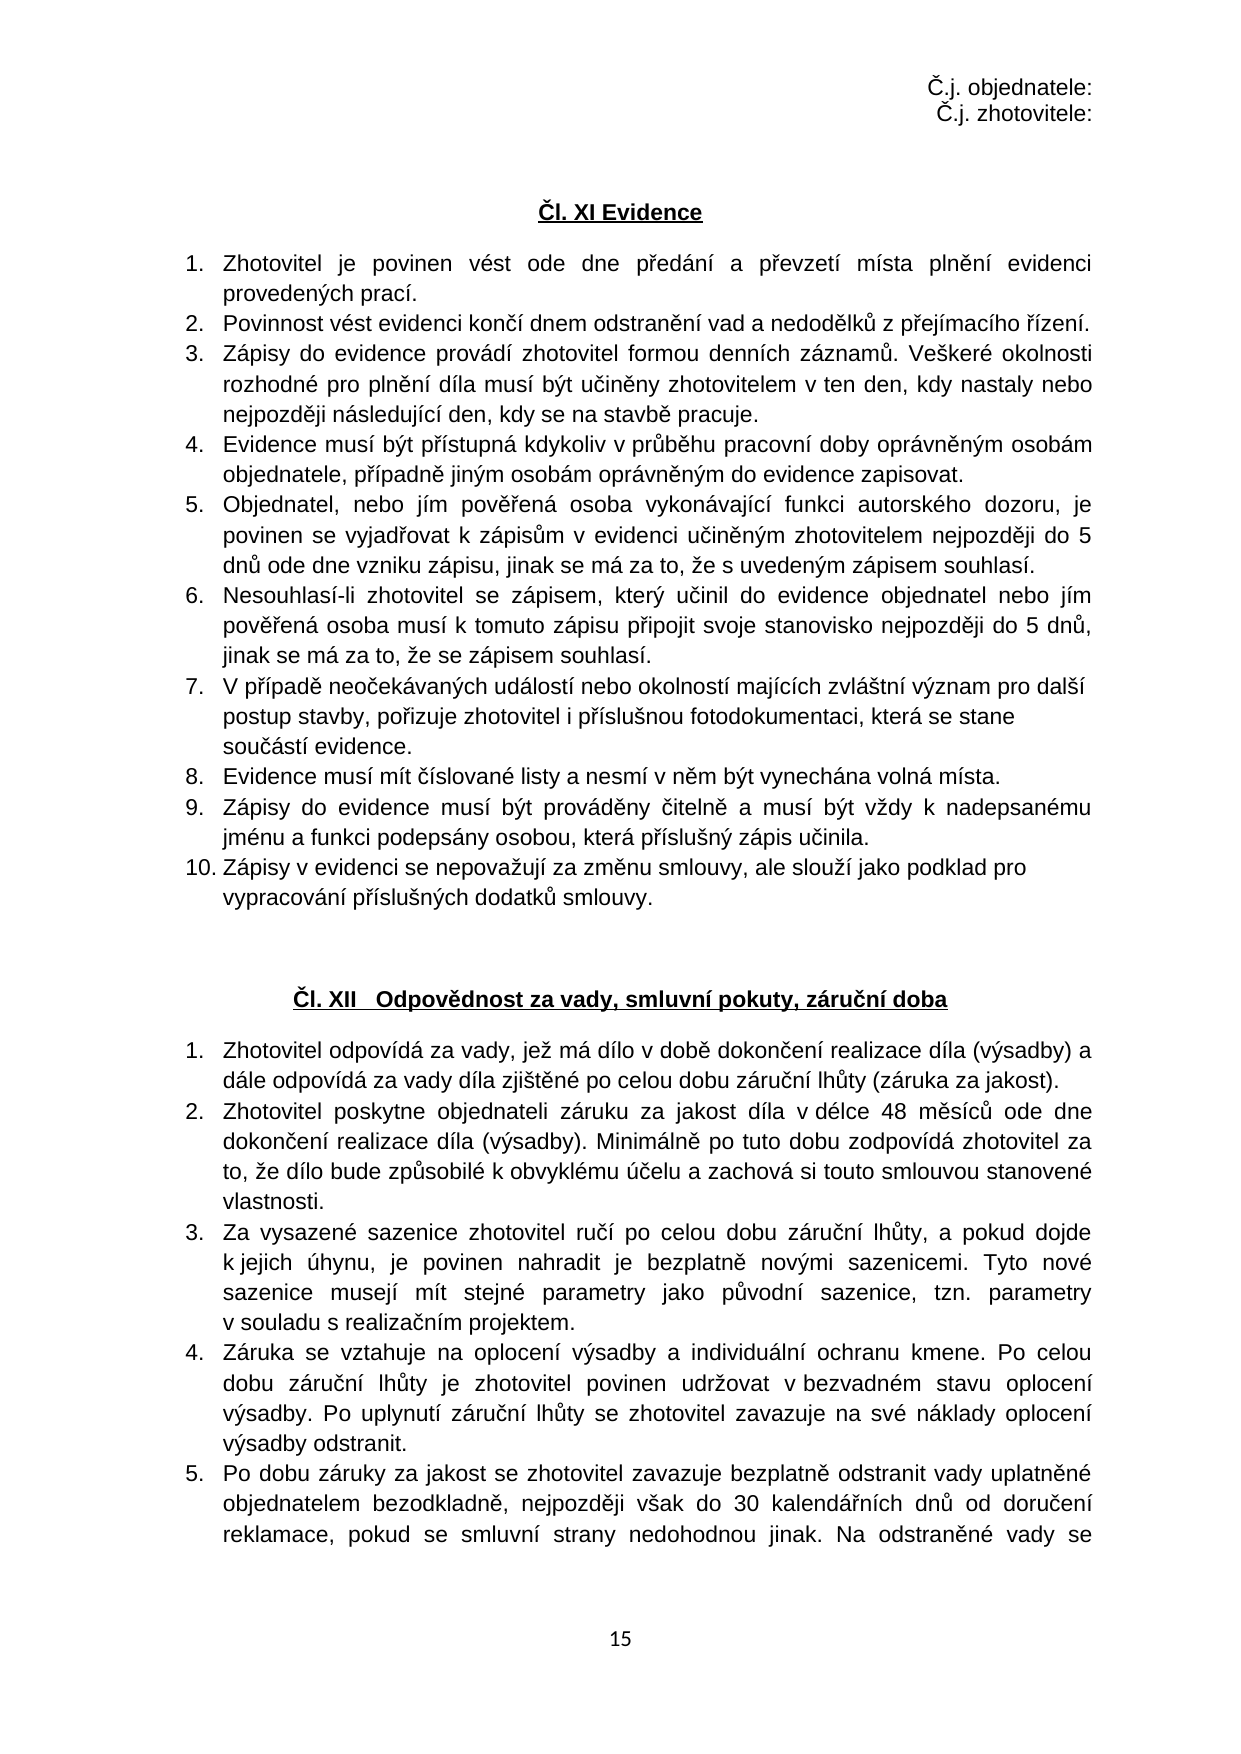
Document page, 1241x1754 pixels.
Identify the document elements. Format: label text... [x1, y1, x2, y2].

list Evidence musí být přístupná kdykoliv v průběhu pracovní doby oprávněným osobám objednatele, případně jiným osobám oprávněným do evidence zapisovat. [185, 431, 1093, 487]
list Zápisy v evidenci se nepovažují za změnu smlouvy, ale slouží jako podklad pro vypracování příslušných dodatků smlouvy. [185, 854, 1093, 910]
text Čl. XII Odpovědnost za vady, smluvní pokuty, záruční doba [148, 986, 1093, 1012]
list Evidence musí mít číslované listy a nesmí v něm být vynechána volná místa. [185, 763, 1093, 789]
list Objednatel, nebo jím pověřená osoba vykonávající funkci autorského dozoru, je povinen se vyjadřovat k zápisům v evidenci učiněným zhotovitelem nejpozději do 5 dnů ode dne vzniku zápisu, jinak se má za to, že s uvedeným zápisem souhlasí. [185, 491, 1093, 578]
list Zhotovitel odpovídá za vady, jež má dílo v době dokončení realizace díla (výsadby) a dále odpovídá za vady díla zjištěné po celou dobu záruční lhůty (záruka za jakost). [185, 1037, 1093, 1094]
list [185, 1460, 1093, 1547]
list Záruka se vztahuje na oplocení výsadby a individuální ochranu kmene. Po celou dobu záruční lhůty je zhotovitel povinen udržovat v bezvadném stavu oplocení výsadby. Po uplynutí záruční lhůty se zhotovitel zavazuje na své náklady oplocení výsadby odstranit. [185, 1339, 1093, 1456]
list Za vysazené sazenice zhotovitel ručí po celou dobu záruční lhůty, a pokud dojde k jejich úhynu, je povinen nahradit je bezplatně novými sazenicemi. Tyto nové sazenice musejí mít stejné parametry jako původní sazenice, tzn. parametry v souladu s realizačním projektem. [185, 1218, 1093, 1335]
list Zhotovitel je povinen vést ode dne předání a převzetí místa plnění evidenci provedených prací. [185, 250, 1093, 306]
list Zhotovitel poskytne objednateli záruku za jakost díla v délce 48 měsíců ode dne dokončení realizace díla (výsadby). Minimálně po tuto dobu zodpovídá zhotovitel za to, že dílo bude způsobilé k obvyklému účelu a zachová si touto smlouvou stanovené vlastnosti. [185, 1098, 1093, 1214]
list Zápisy do evidence provádí zhotovitel formou denních záznamů. Veškeré okolnosti rozhodné pro plnění díla musí být učiněny zhotovitelem v ten den, kdy nastaly nebo nejpozději následující den, kdy se na stavbě pracuje. [185, 340, 1093, 427]
list Povinnost vést evidenci končí dnem odstranění vad a nedodělků z přejímacího řízení. [185, 310, 1093, 336]
text Čl. XI Evidence [148, 199, 1093, 225]
list Zápisy do evidence musí být prováděny čitelně a musí být vždy k nadepsanému jménu a funkci podepsány osobou, která příslušný zápis učinila. [185, 793, 1093, 850]
list V případě neočekávaných událostí nebo okolností majících zvláštní význam pro další postup stavby, pořizuje zhotovitel i příslušnou fotodokumentaci, která se stane součástí evidence. [185, 673, 1093, 759]
list Nesouhlasí-li zhotovitel se zápisem, který učinil do evidence objednatel nebo jím pověřená osoba musí k tomuto zápisu připojit svoje stanovisko nejpozději do 5 dnů, jinak se má za to, že se zápisem souhlasí. [185, 582, 1093, 669]
